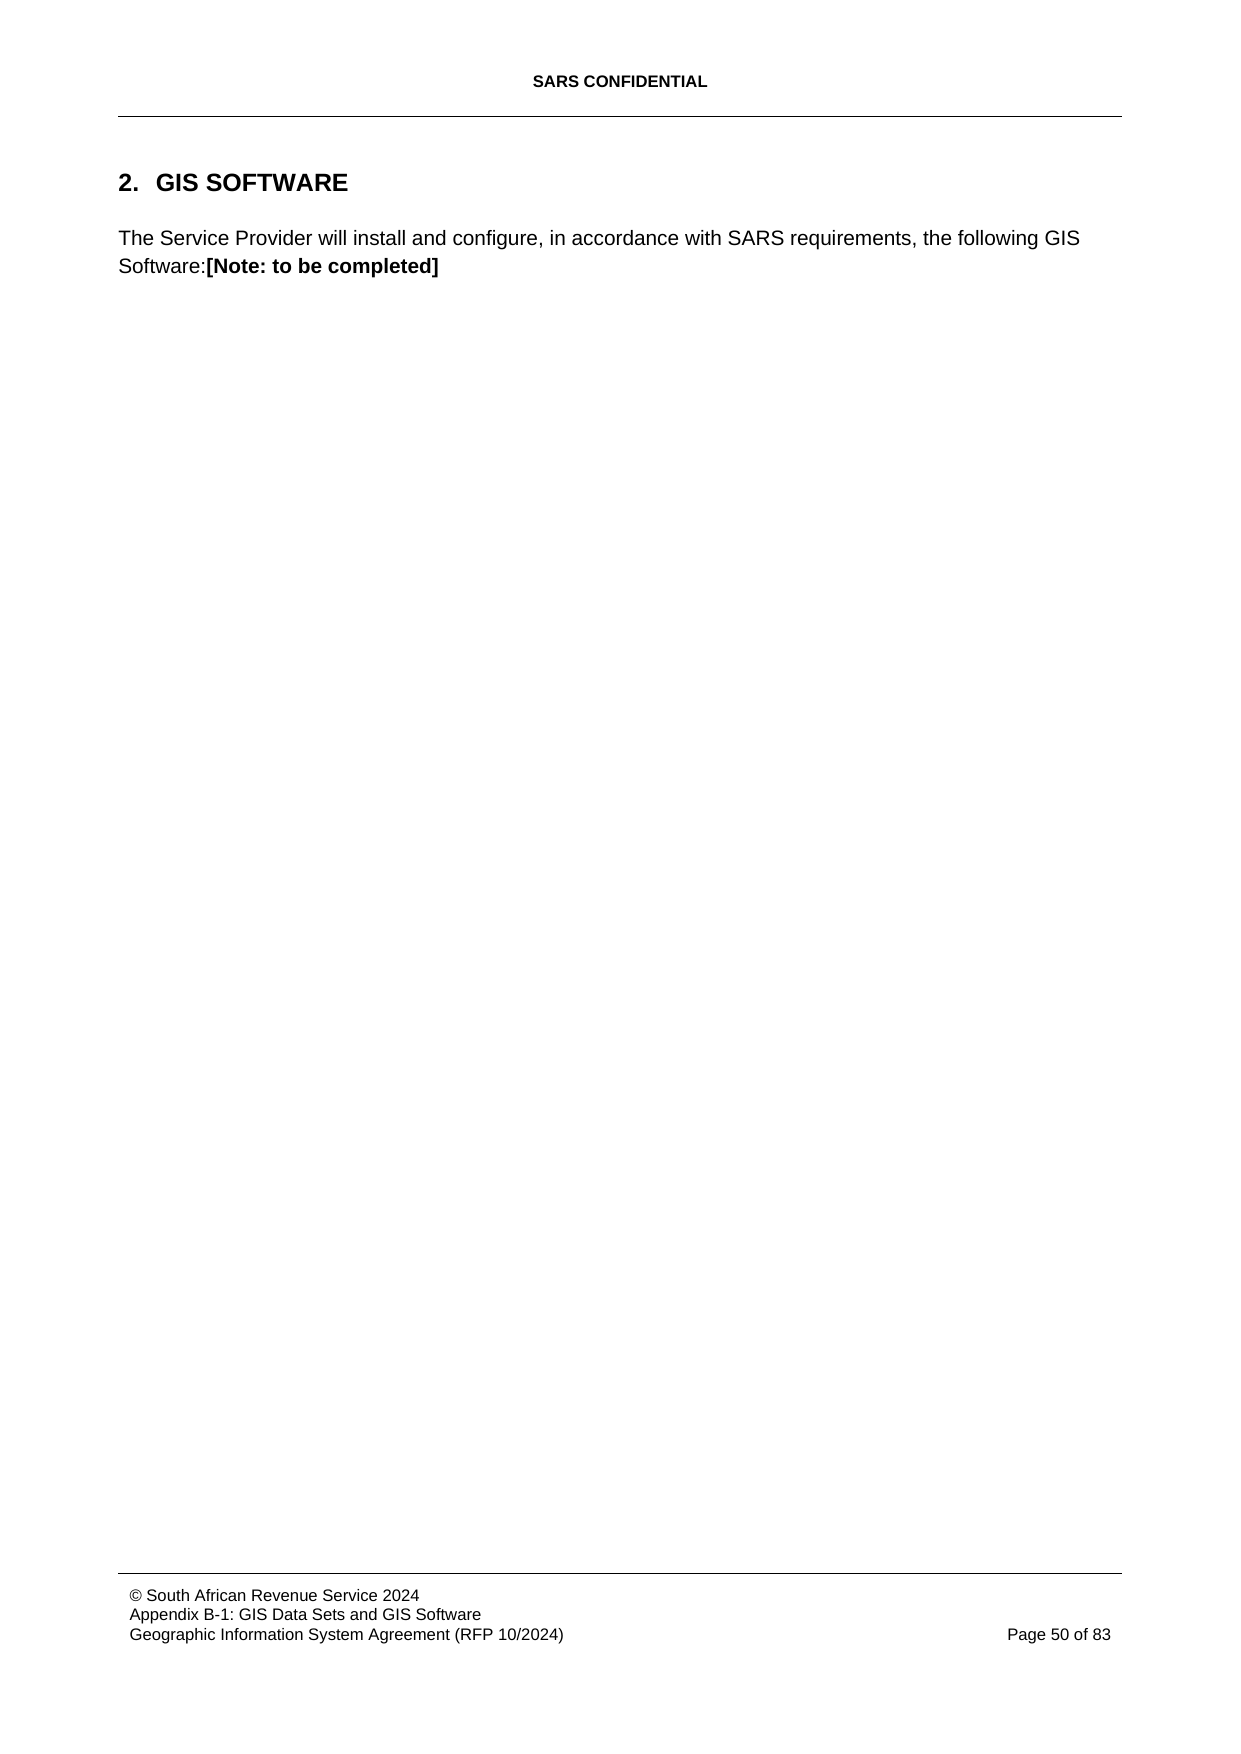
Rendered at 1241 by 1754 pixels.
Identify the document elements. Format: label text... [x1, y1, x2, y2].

text The Service Provider will install and configure, in accordance with SARS requirements, the following GIS Software:[Note: to be completed] [118, 226, 1122, 278]
text GIS SOFTWARE [118, 168, 1122, 197]
